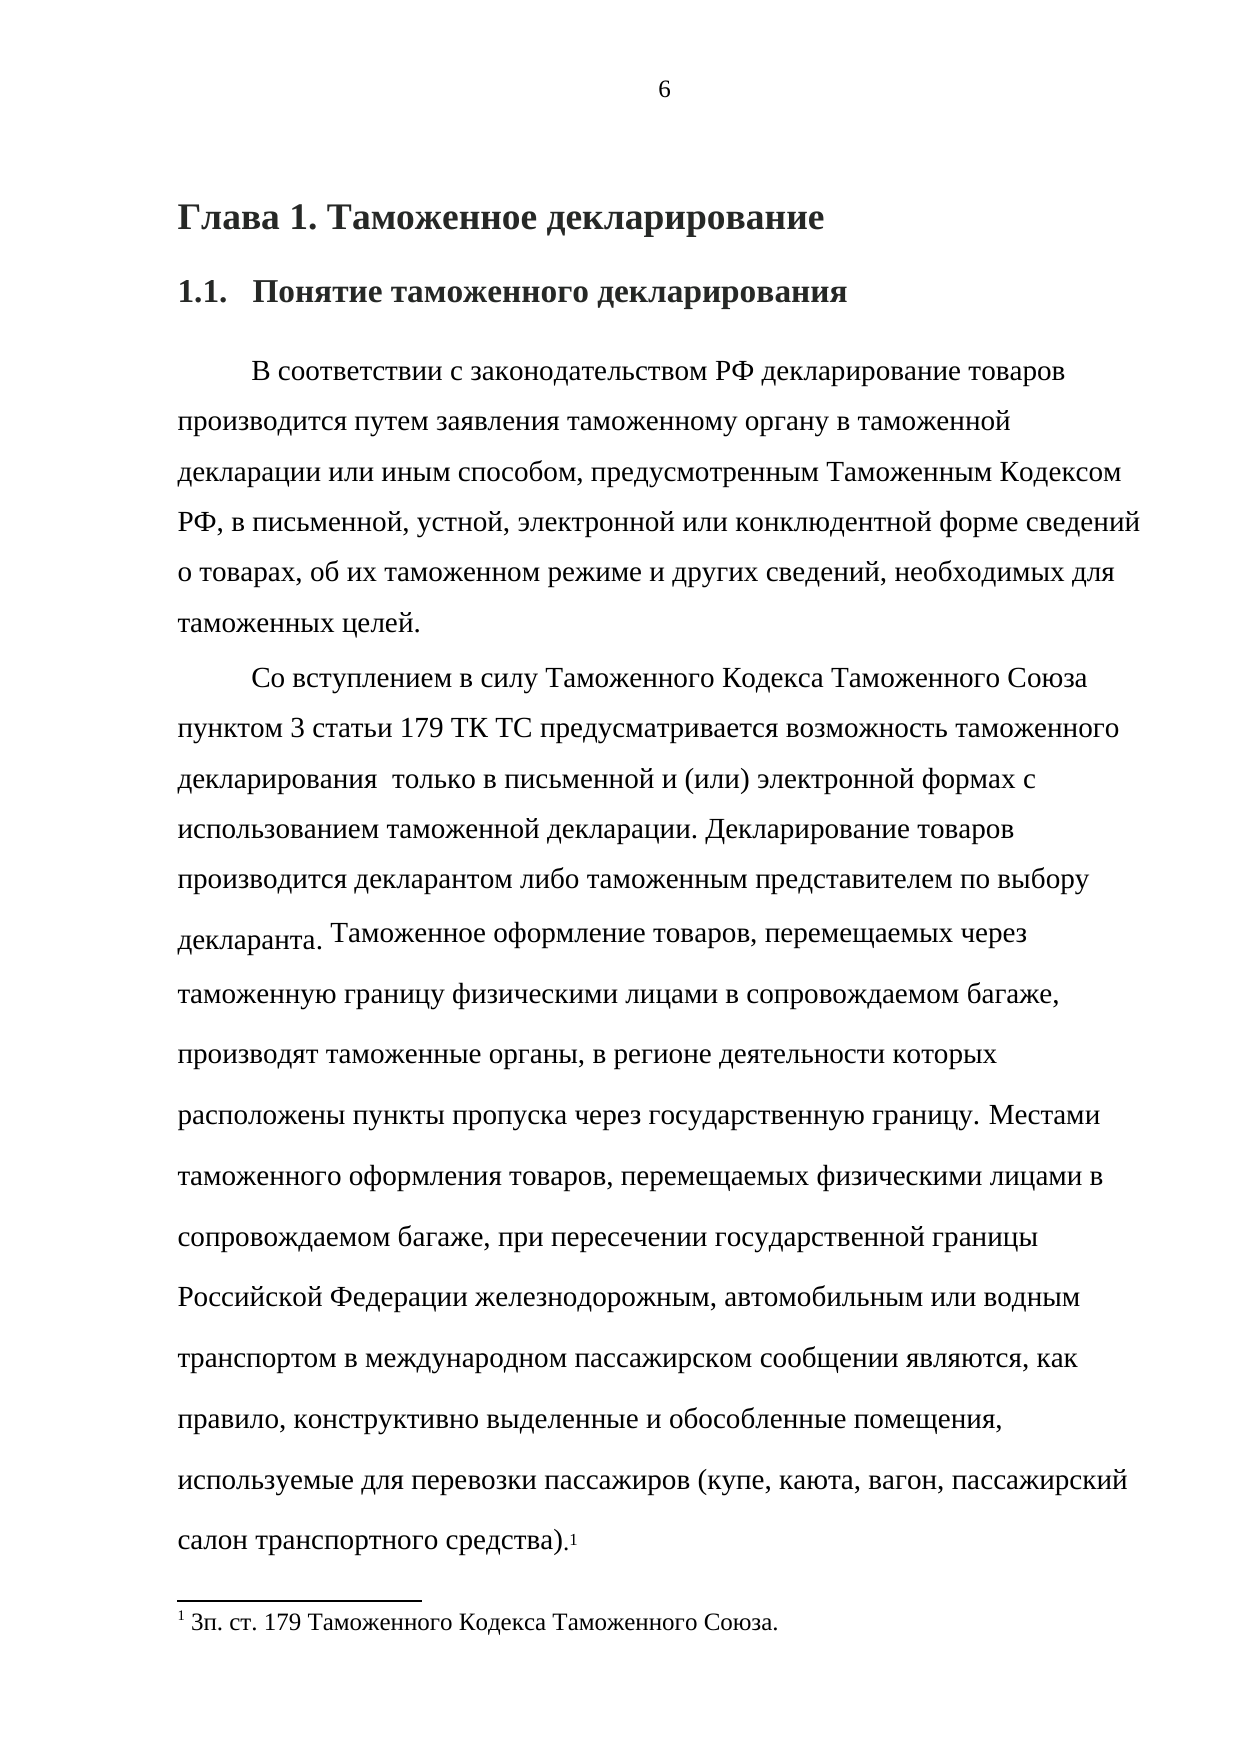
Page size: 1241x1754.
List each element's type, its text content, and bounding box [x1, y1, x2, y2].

text Глава 1. Таможенное декларирование [177, 195, 1152, 238]
list Понятие таможенного декларирования [177, 271, 1152, 310]
text В соответствии с законодательством РФ декларирование товаров производится путем заявления таможенному органу в таможенной декларации или иным способом, предусмотренным Таможенным Кодексом РФ, в письменной, устной, электронной или конклюдентной форме сведений о товарах, об их таможенном режиме и других сведений, необходимых для таможенных целей. [177, 353, 1152, 638]
text Со вступлением в силу Таможенного Кодекса Таможенного Союза пунктом 3 статьи 179 ТК ТС предусматривается возможность таможенного декларирования только в письменной и (или) электронной формах с использованием таможенной декларации. Декларирование товаров производится декларантом либо таможенным представителем по выбору декларанта. Таможенное оформление товаров, перемещаемых через таможенную границу физическими лицами в сопровождаемом багаже, производят таможенные органы, в регионе деятельности которых расположены пункты пропуска через государственную границу. Местами таможенного оформления товаров, перемещаемых физическими лицами в сопровождаемом багаже, при пересечении государственной границы Российской Федерации железнодорожным, автомобильным или водным транспортом в международном пассажирском сообщении являются, как правило, конструктивно выделенные и обособленные помещения, используемые для перевозки пассажиров (купе, каюта, вагон, пассажирский салон транспортного средства). [177, 660, 1152, 1563]
